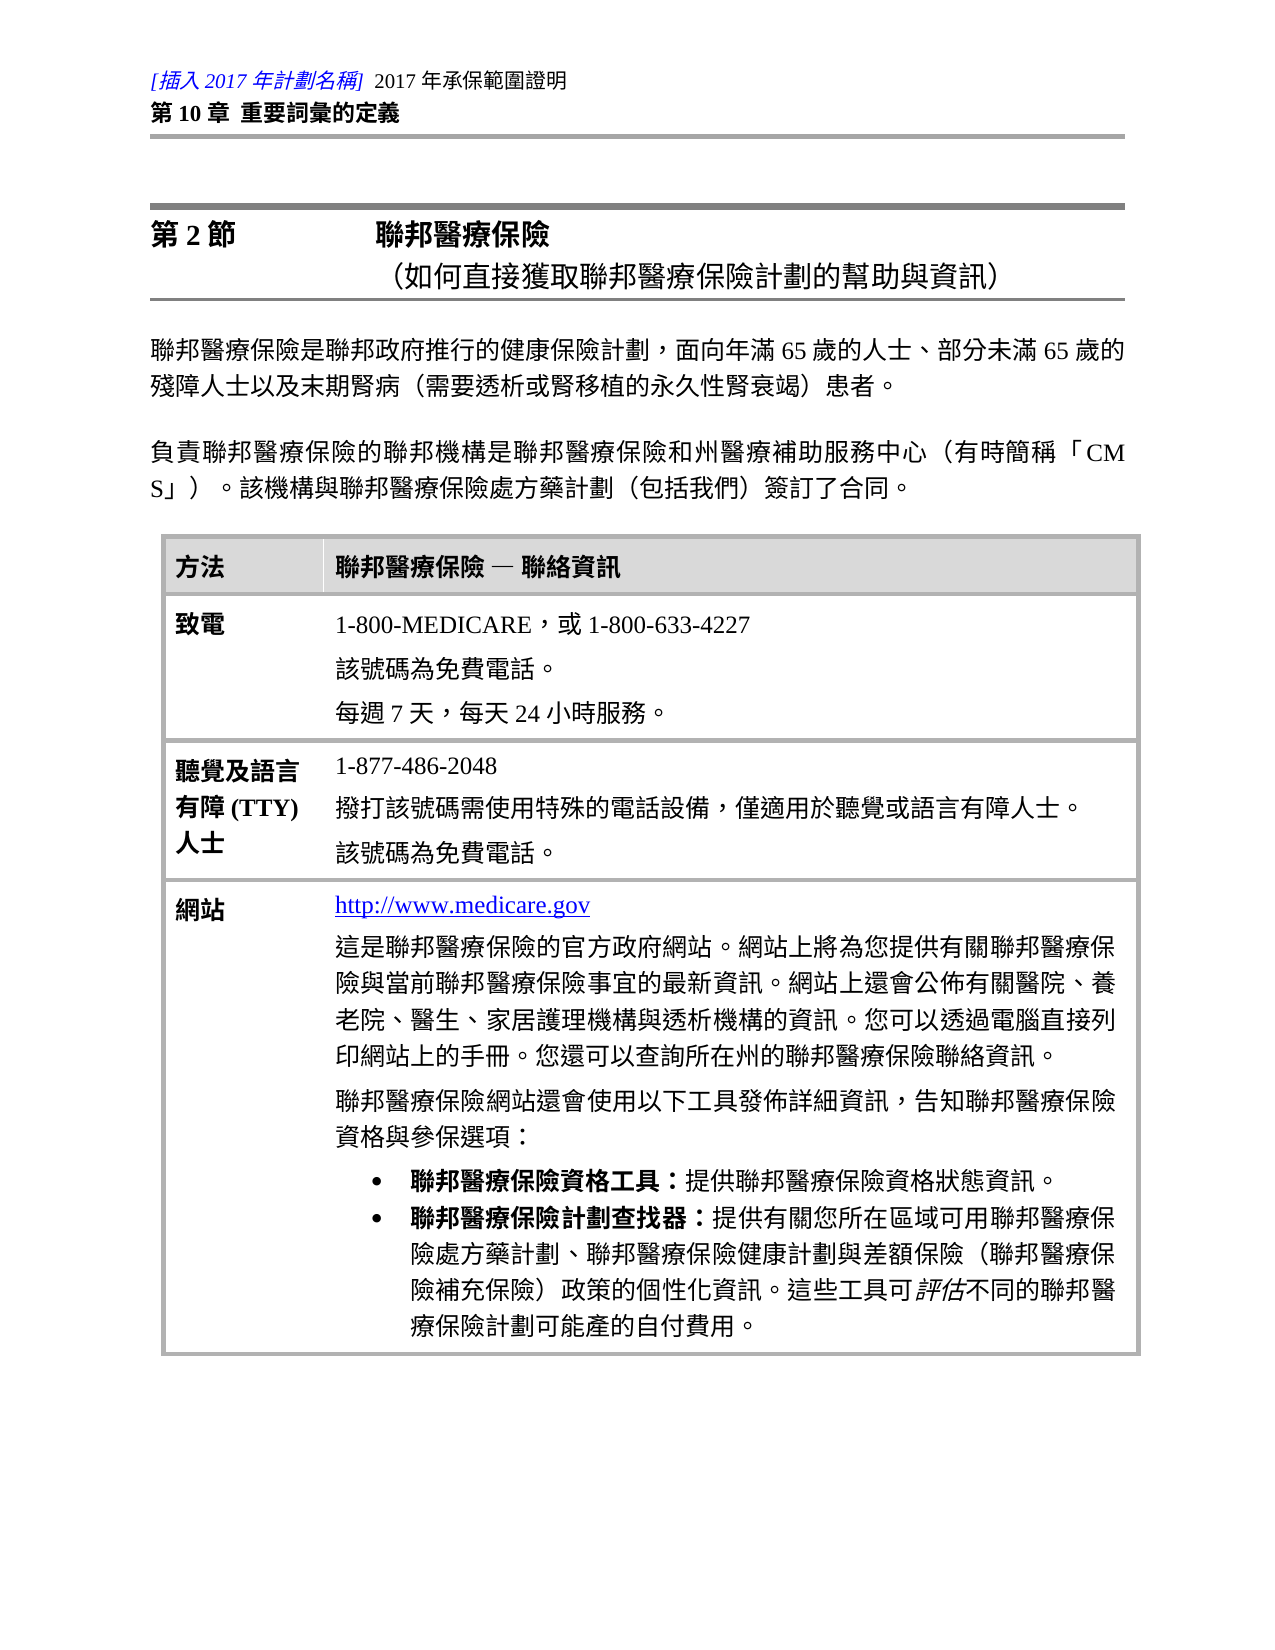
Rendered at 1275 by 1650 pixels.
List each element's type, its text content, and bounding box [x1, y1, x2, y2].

table_cell 1-800-MEDICARE，或 1-800-633-4227 該號碼為免費電話。 每週 7 天，每天 24 小時服務。 [324, 596, 1136, 738]
table_cell http://www.medicare.gov 這是聯邦醫療保險的官方政府網站。網站上將為您提供有關聯邦醫療保險與當前聯邦醫療保險事宜的最新資訊。網站上還會公佈有關醫院、養老院、醫生、家居護理機構與透析機構的資訊。您可以透過電腦直接列印網站上的手冊。您還可以查詢所在州的聯邦醫療保險聯絡資訊。 聯邦醫療保險網站還會使用以下工具發佈詳細資訊，告知聯邦醫療保險資格與參保選項： 聯邦醫療保險資格工具：提供聯邦醫療保險資格狀態資訊。 聯邦醫療保險計劃查找器：提供有關您所在區域可用聯邦醫療保險處方藥計劃、聯邦醫療保險健康計劃與差額保險（聯邦醫療保險補充保險）政策的個性化資訊。這些工具可評估不同的聯邦醫療保險計劃可能產的自付費用。 [324, 882, 1136, 1351]
subtitle 第 2 節 聯邦醫療保險 （如何直接獲取聯邦醫療保險計劃的幫助與資訊） [150, 210, 1125, 298]
table_cell 網站 [166, 882, 323, 1351]
subtitle 負責聯邦醫療保險的聯邦機構是聯邦醫療保險和州醫療補助服務中心（有時簡稱「CMS」）。該機構與聯邦醫療保險處方藥計劃（包括我們）簽訂了合同。 [150, 432, 1125, 505]
subtitle 聯邦醫療保險是聯邦政府推行的健康保險計劃，面向年滿 65 歲的人士、部分未滿 65 歲的殘障人士以及末期腎病（需要透析或腎移植的永久性腎衰竭）患者。 [150, 331, 1125, 403]
table_cell 1-877-486-2048 撥打該號碼需使用特殊的電話設備，僅適用於聽覺或語言有障人士。 該號碼為免費電話。 [324, 743, 1136, 878]
table_header 方法 [166, 539, 323, 592]
table_header 聯邦醫療保險 — 聯絡資訊 [324, 539, 1136, 592]
table_cell 聽覺及語言有障 (TTY) 人士 [166, 743, 323, 878]
table_cell 致電 [166, 596, 323, 738]
